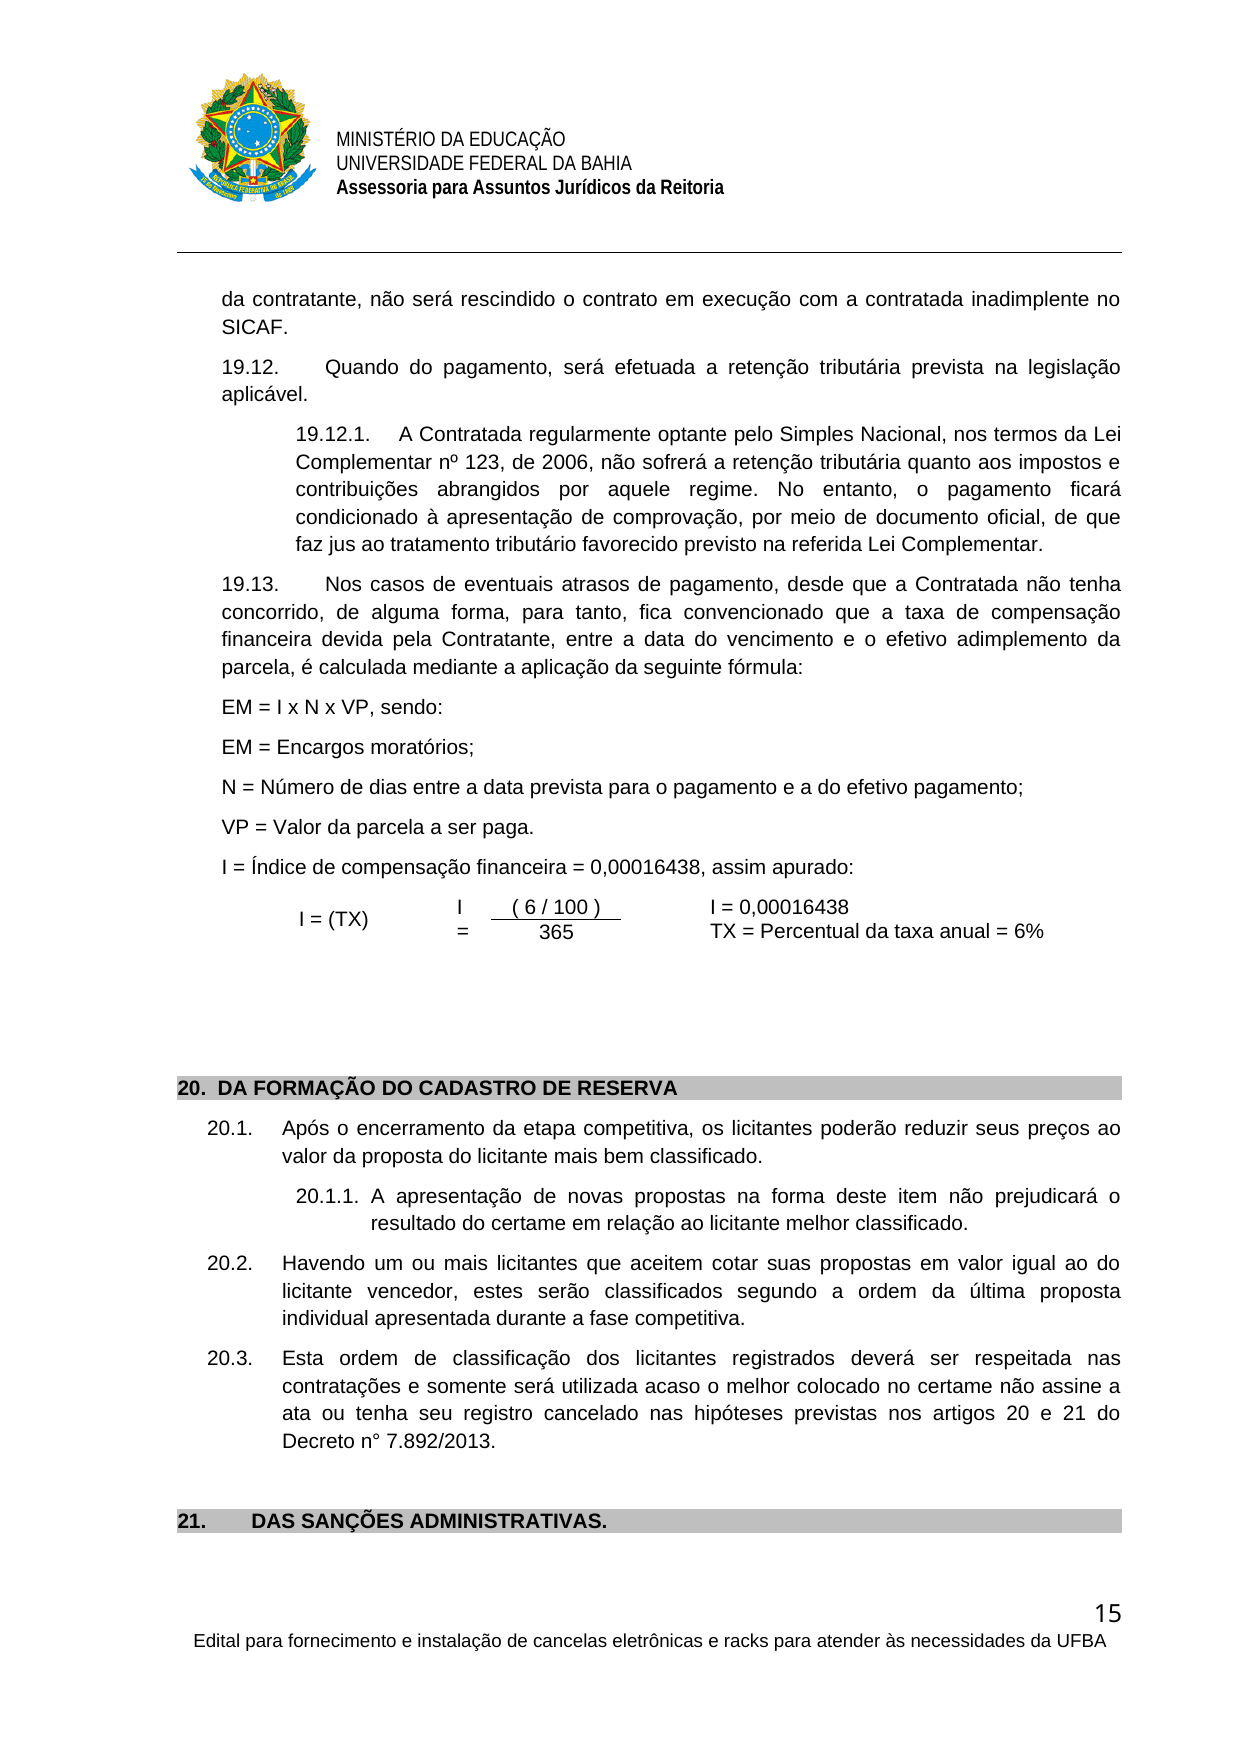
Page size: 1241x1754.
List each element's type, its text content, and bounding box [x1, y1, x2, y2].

list Havendo um ou mais licitantes que aceitem cotar suas propostas em valor igual ao do licitante vencedor, estes serão classificados segundo a ordem da última proposta individual apresentada durante a fase competitiva. [207, 1251, 1122, 1330]
table_header I = (TX) [221, 895, 445, 944]
table_header ( 6 / 100 ) [491, 895, 621, 919]
list Nos casos de eventuais atrasos de pagamento, desde que a Contratada não tenha concorrido, de alguma forma, para tanto, fica convencionado que a taxa de compensação financeira devida pela Contratante, entre a data do vencimento e o efetivo adimplemento da parcela, é calculada mediante a aplicação da seguinte fórmula: [221, 572, 1122, 679]
text VP = Valor da parcela a ser paga. [221, 815, 1122, 839]
list DAS SANÇÕES ADMINISTRATIVAS. [177, 1509, 1122, 1533]
list Esta ordem de classificação dos licitantes registrados deverá ser respeitada nas contratações e somente será utilizada acaso o melhor colocado no certame não assine a ata ou tenha seu registro cancelado nas hipóteses previstas nos artigos 20 e 21 do Decreto n° 7.892/2013. [207, 1346, 1122, 1453]
list A apresentação de novas propostas na forma deste item não prejudicará o resultado do certame em relação ao licitante melhor classificado. [296, 1184, 1122, 1235]
table_header I = [445, 895, 491, 944]
list Quando do pagamento, será efetuada a retenção tributária prevista na legislação aplicável. [221, 355, 1122, 406]
picture [188, 73, 317, 202]
table_header I = 0,00016438 TX = Percentual da taxa anual = 6% [621, 895, 1122, 944]
table_cell 365 [491, 920, 621, 944]
text N = Número de dias entre a data prevista para o pagamento e a do efetivo pagamento; [221, 775, 1122, 799]
list DA FORMAÇÃO DO CADASTRO DE RESERVA [177, 1076, 1122, 1100]
text I = Índice de compensação financeira = 0,00016438, assim apurado: [221, 855, 1122, 879]
list A Contratada regularmente optante pelo Simples Nacional, nos termos da Lei Complementar nº 123, de 2006, não sofrerá a retenção tributária quanto aos impostos e contribuições abrangidos por aquele regime. No entanto, o pagamento ficará condicionado à apresentação de comprovação, por meio de documento oficial, de que faz jus ao tratamento tributário favorecido previsto na referida Lei Complementar. [295, 422, 1122, 556]
text EM = I x N x VP, sendo: [221, 695, 1122, 719]
text EM = Encargos moratórios; [221, 735, 1122, 759]
list Após o encerramento da etapa competitiva, os licitantes poderão reduzir seus preços ao valor da proposta do licitante mais bem classificado. [207, 1116, 1122, 1168]
